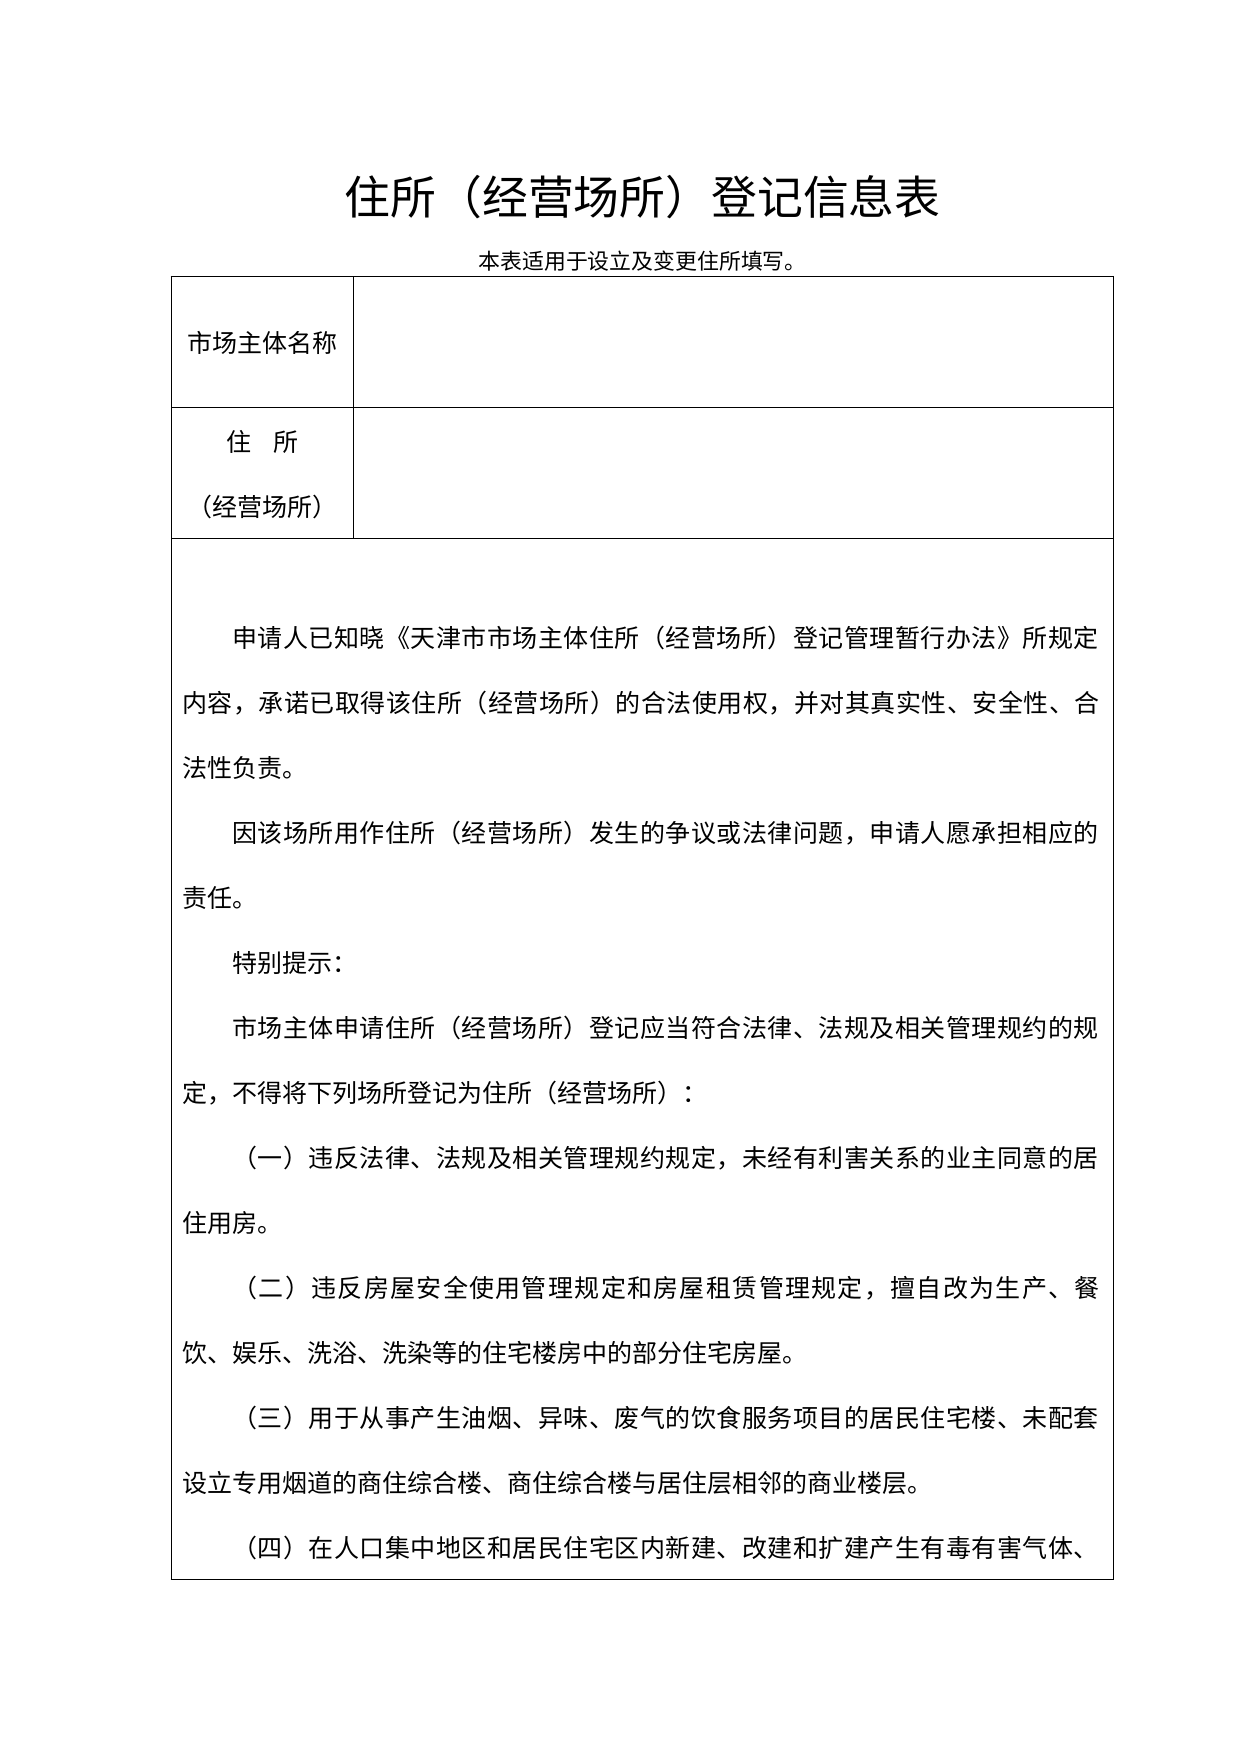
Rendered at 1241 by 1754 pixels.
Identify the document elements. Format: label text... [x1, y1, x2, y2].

table_cell 住 所 （经营场所） [172, 408, 353, 538]
text 本表适用于设立及变更住所填写。 [177, 243, 1107, 276]
table_cell [354, 408, 1113, 538]
text 住所（经营场所）登记信息表 [177, 146, 1107, 243]
table_header [354, 277, 1113, 407]
table_header 市场主体名称 [172, 277, 353, 407]
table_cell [172, 539, 1113, 1579]
